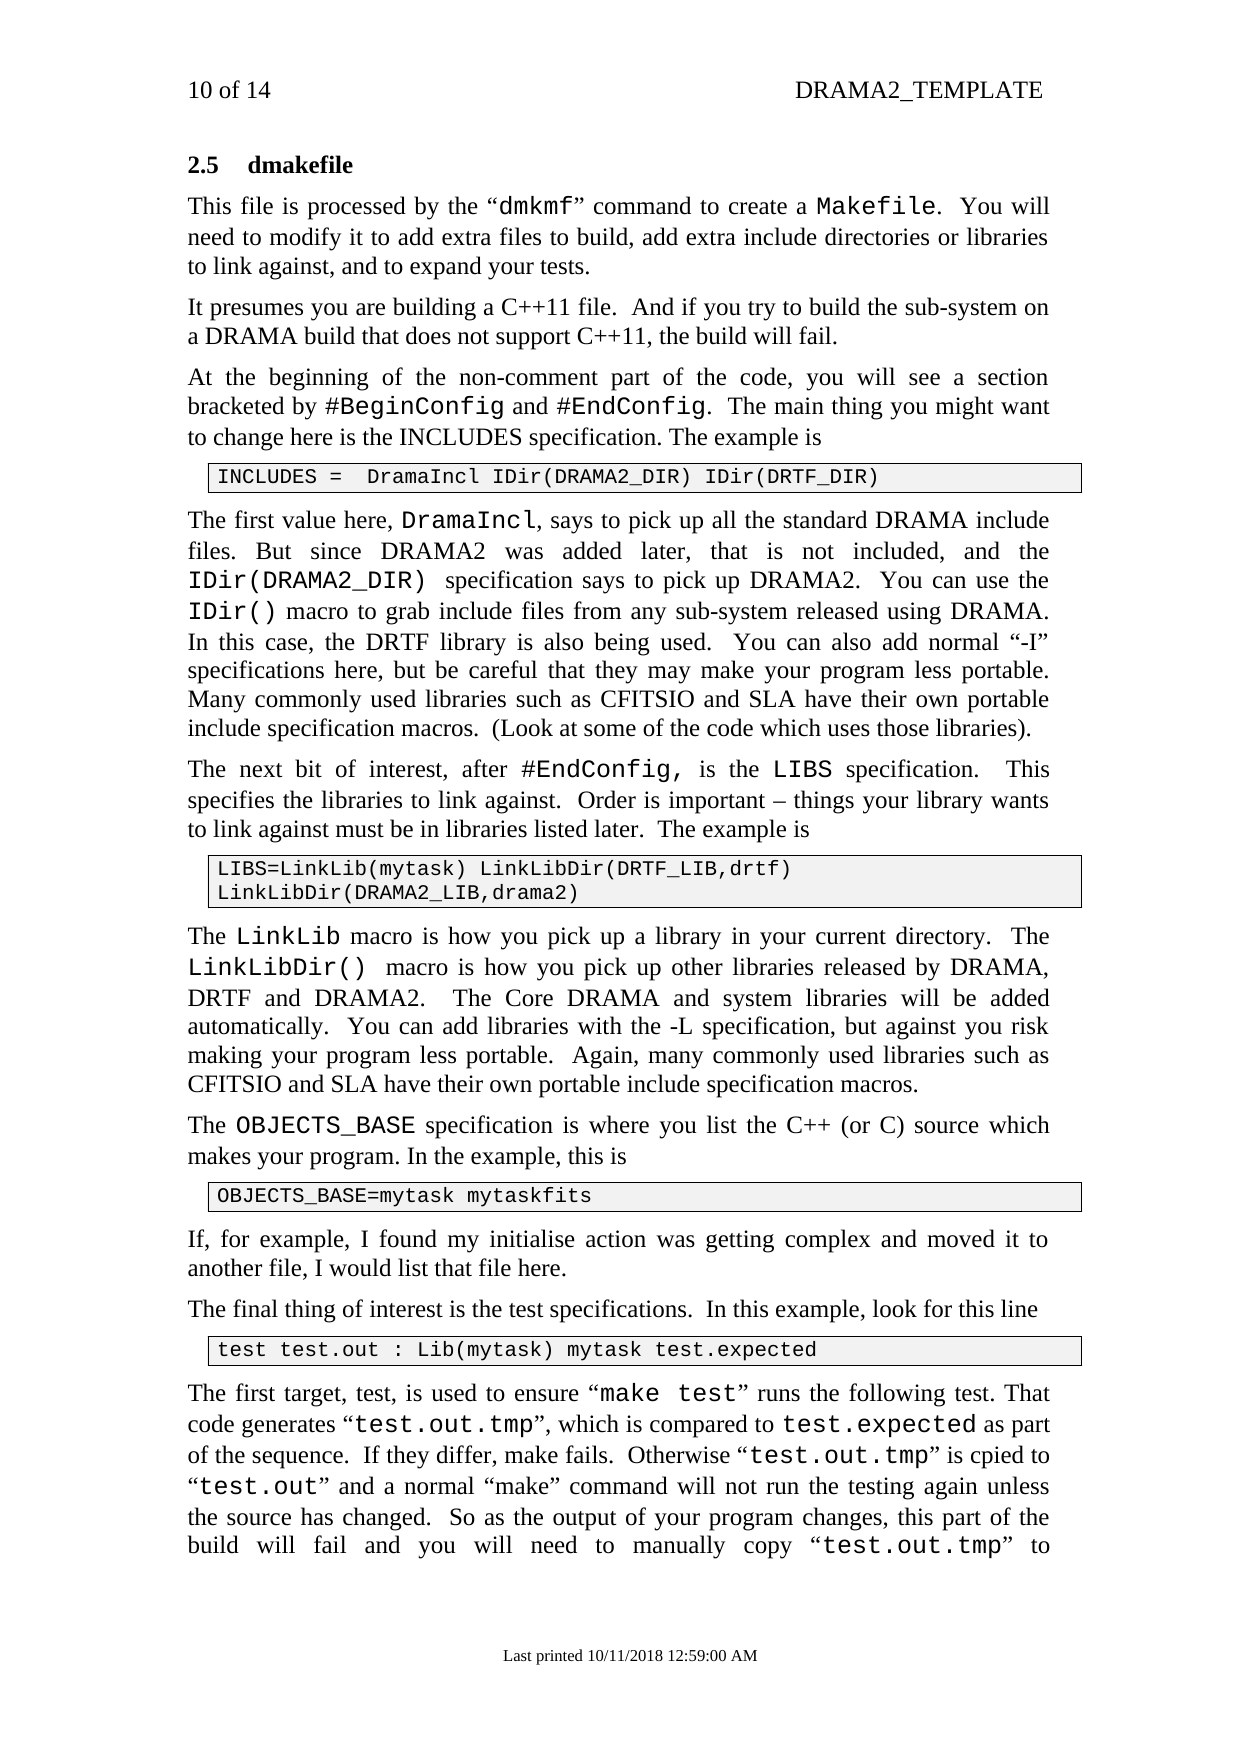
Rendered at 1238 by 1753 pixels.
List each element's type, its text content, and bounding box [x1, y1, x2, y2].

text The OBJECTS_BASE specification is where you list the C++ (or C) source which makes your program. In the example, this is [187, 1110, 1050, 1170]
text The next bit of interest, after #EndConfig, is the LIBS specification. This specifies the libraries to link against. Order is important – things your library wants to link against must be in libraries listed later. The example is [187, 754, 1050, 842]
text test test.out : Lib(mytask) mytask test.expected [209, 1337, 1081, 1365]
text OBJECTS_BASE=mytask mytaskfits [209, 1183, 1081, 1211]
text It presumes you are building a C++11 file. And if you try to build the sub-system on a DRAMA build that does not support C++11, the build will fail. [187, 292, 1050, 349]
text The LinkLib macro is how you pick up a library in your current directory. The LinkLibDir() macro is how you pick up other libraries released by DRAMA, DRTF and DRAMA2. The Core DRAMA and system libraries will be added automatically. You can add libraries with the -L specification, but against you risk making your program less portable. Again, many commonly used libraries such as CFITSIO and SLA have their own portable include specification macros. [187, 921, 1050, 1098]
subtitle dmakefile [187, 150, 1050, 179]
text INCLUDES = DramaIncl IDir(DRAMA2_DIR) IDir(DRTF_DIR) [209, 464, 1081, 492]
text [187, 1378, 1050, 1561]
text The first value here, DramaIncl, says to pick up all the standard DRAMA include files. But since DRAMA2 was added later, that is not included, and the IDir(DRAMA2_DIR) specification says to pick up DRAMA2. You can use the IDir() macro to grab include files from any sub-system released using DRAMA. In this case, the DRTF library is also being used. You can also add normal “-I” specifications here, but be careful that they may make your program less portable. Many commonly used libraries such as CFITSIO and SLA have their own portable include specification macros. (Look at some of the code which uses those libraries). [187, 505, 1050, 742]
text LIBS=LinkLib(mytask) LinkLibDir(DRTF_LIB,drtf) LinkLibDir(DRAMA2_LIB,drama2) [209, 856, 1081, 907]
text The final thing of interest is the test specifications. In this example, look for this line [187, 1294, 1050, 1323]
text If, for example, I found my initialise action was getting complex and moved it to another file, I would list that file here. [187, 1224, 1050, 1282]
text At the beginning of the non-comment part of the code, you will see a section bracketed by #BeginConfig and #EndConfig. The main thing you might want to change here is the INCLUDES specification. The example is [187, 362, 1050, 450]
text This file is processed by the “dmkmf” command to create a Makefile. You will need to modify it to add extra files to build, add extra include directories or libraries to link against, and to expand your tests. [187, 191, 1050, 279]
